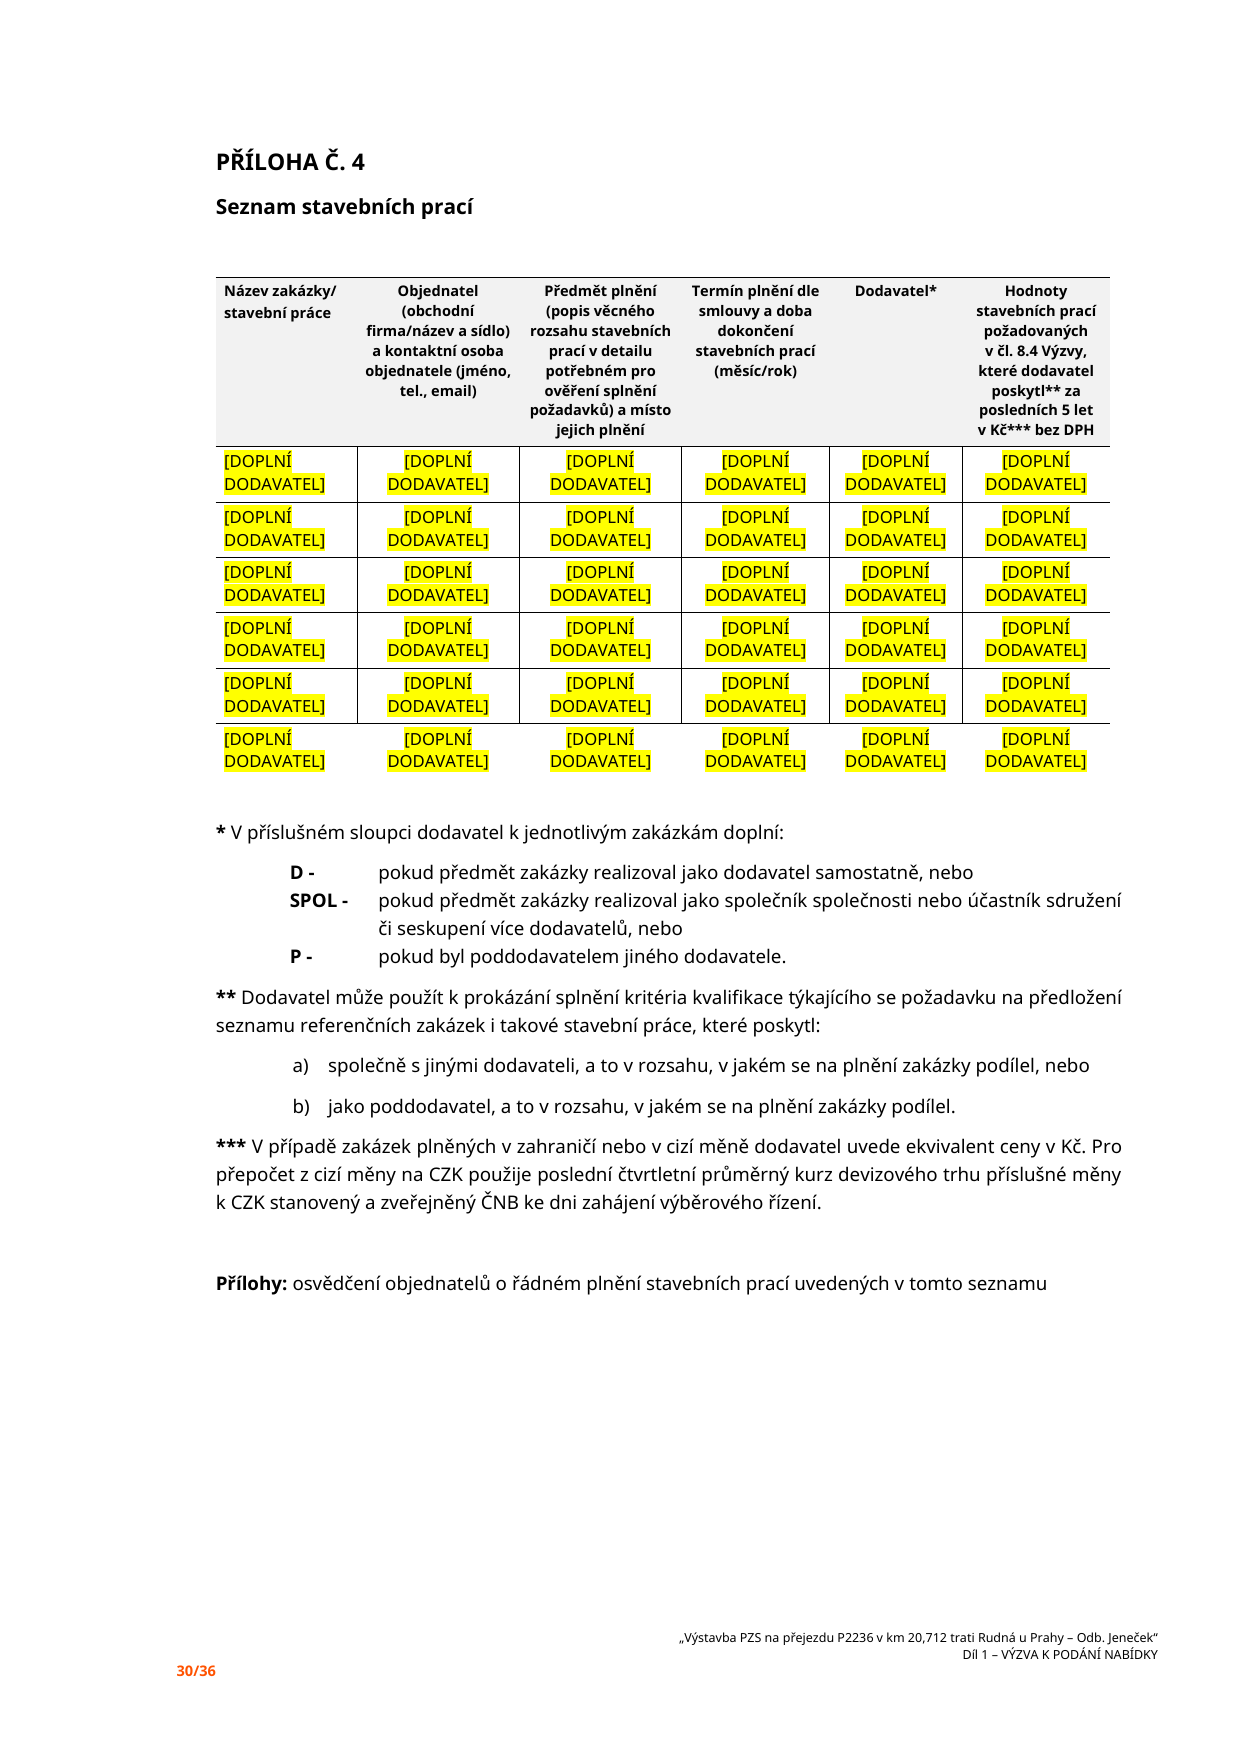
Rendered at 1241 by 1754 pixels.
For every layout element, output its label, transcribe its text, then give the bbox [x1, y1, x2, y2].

table_header Název zakázky/ stavební práce [216, 278, 357, 446]
table_header Předmět plnění (popis věcného rozsahu stavebních prací v detailu potřebném pro ověření splnění požadavků) a místo jejich plnění [519, 278, 682, 446]
table_cell [DOPLNÍ DODAVATEL] [358, 503, 519, 557]
table_cell [DOPLNÍ DODAVATEL] [682, 503, 829, 557]
table_cell [DOPLNÍ DODAVATEL] [830, 613, 962, 668]
table_header Termín plnění dle smlouvy a doba dokončení stavebních prací (měsíc/rok) [682, 278, 829, 446]
table_cell [DOPLNÍ DODAVATEL] [682, 613, 829, 668]
table_cell [DOPLNÍ DODAVATEL] [962, 724, 1110, 778]
table_cell [DOPLNÍ DODAVATEL] [520, 669, 681, 723]
table_cell [DOPLNÍ DODAVATEL] [520, 613, 681, 668]
text Příloha č. 4 [216, 146, 1122, 177]
table_cell [DOPLNÍ DODAVATEL] [216, 447, 357, 501]
table_cell [DOPLNÍ DODAVATEL] [357, 724, 519, 778]
table_cell [DOPLNÍ DODAVATEL] [216, 558, 357, 612]
table_cell [DOPLNÍ DODAVATEL] [963, 558, 1110, 612]
text *** V případě zakázek plněných v zahraničí nebo v cizí měně dodavatel uvede ekvivalent ceny v Kč. Pro přepočet z cizí měny na CZK použije poslední čtvrtletní průměrný kurz devizového trhu příslušné měny k CZK stanovený a zveřejněný ČNB ke dni zahájení výběrového řízení. [216, 1134, 1122, 1215]
table_cell [DOPLNÍ DODAVATEL] [520, 503, 681, 557]
table_cell [DOPLNÍ DODAVATEL] [520, 558, 681, 612]
table_cell [DOPLNÍ DODAVATEL] [682, 724, 829, 778]
table_cell [DOPLNÍ DODAVATEL] [682, 447, 829, 501]
text SPOL - pokud předmět zakázky realizoval jako společník společnosti nebo účastník sdružení či seskupení více dodavatelů, nebo [289, 887, 1122, 941]
table_header Hodnoty stavebních prací požadovaných v čl. 8.4 Výzvy, které dodavatel poskytl** za posledních 5 let v Kč*** bez DPH [962, 278, 1110, 446]
table_cell [DOPLNÍ DODAVATEL] [520, 447, 681, 501]
text jako poddodavatel, a to v rozsahu, v jakém se na plnění zakázky podílel. [292, 1093, 1122, 1119]
text Seznam stavebních prací [216, 192, 1122, 221]
table_cell [DOPLNÍ DODAVATEL] [358, 558, 519, 612]
table_cell [DOPLNÍ DODAVATEL] [830, 558, 962, 612]
table_cell [DOPLNÍ DODAVATEL] [358, 613, 519, 668]
table_cell [DOPLNÍ DODAVATEL] [216, 503, 357, 557]
table_cell [DOPLNÍ DODAVATEL] [358, 447, 519, 501]
text D - pokud předmět zakázky realizoval jako dodavatel samostatně, nebo [289, 859, 1122, 885]
table_cell [DOPLNÍ DODAVATEL] [830, 503, 962, 557]
table_cell [DOPLNÍ DODAVATEL] [216, 724, 357, 778]
table_cell [DOPLNÍ DODAVATEL] [963, 613, 1110, 668]
list společně s jinými dodavateli, a to v rozsahu, v jakém se na plnění zakázky podílel, nebo [292, 1053, 1122, 1078]
text ** Dodavatel může použít k prokázání splnění kritéria kvalifikace týkajícího se požadavku na předložení seznamu referenčních zakázek i takové stavební práce, které poskytl: [216, 984, 1122, 1038]
table_cell [DOPLNÍ DODAVATEL] [216, 613, 357, 668]
table_cell [DOPLNÍ DODAVATEL] [830, 669, 962, 723]
table_cell [DOPLNÍ DODAVATEL] [963, 503, 1110, 557]
table_cell [DOPLNÍ DODAVATEL] [358, 669, 519, 723]
table_cell [DOPLNÍ DODAVATEL] [829, 724, 962, 778]
table_cell [DOPLNÍ DODAVATEL] [682, 558, 829, 612]
table_cell [DOPLNÍ DODAVATEL] [519, 724, 682, 778]
text * V příslušném sloupci dodavatel k jednotlivým zakázkám doplní: [216, 819, 1122, 844]
table_cell [DOPLNÍ DODAVATEL] [963, 447, 1110, 501]
text P - pokud byl poddodavatelem jiného dodavatele. [289, 943, 1122, 969]
table_header Objednatel (obchodní firma/název a sídlo) a kontaktní osoba objednatele (jméno, tel., email) [357, 278, 519, 446]
text Přílohy: osvědčení objednatelů o řádném plnění stavebních prací uvedených v tomto seznamu [216, 1271, 1122, 1296]
table_cell [DOPLNÍ DODAVATEL] [682, 669, 829, 723]
table_cell [DOPLNÍ DODAVATEL] [830, 447, 962, 501]
table_cell [DOPLNÍ DODAVATEL] [963, 669, 1110, 723]
table_header Dodavatel* [829, 278, 962, 446]
table_cell [DOPLNÍ DODAVATEL] [216, 669, 357, 723]
